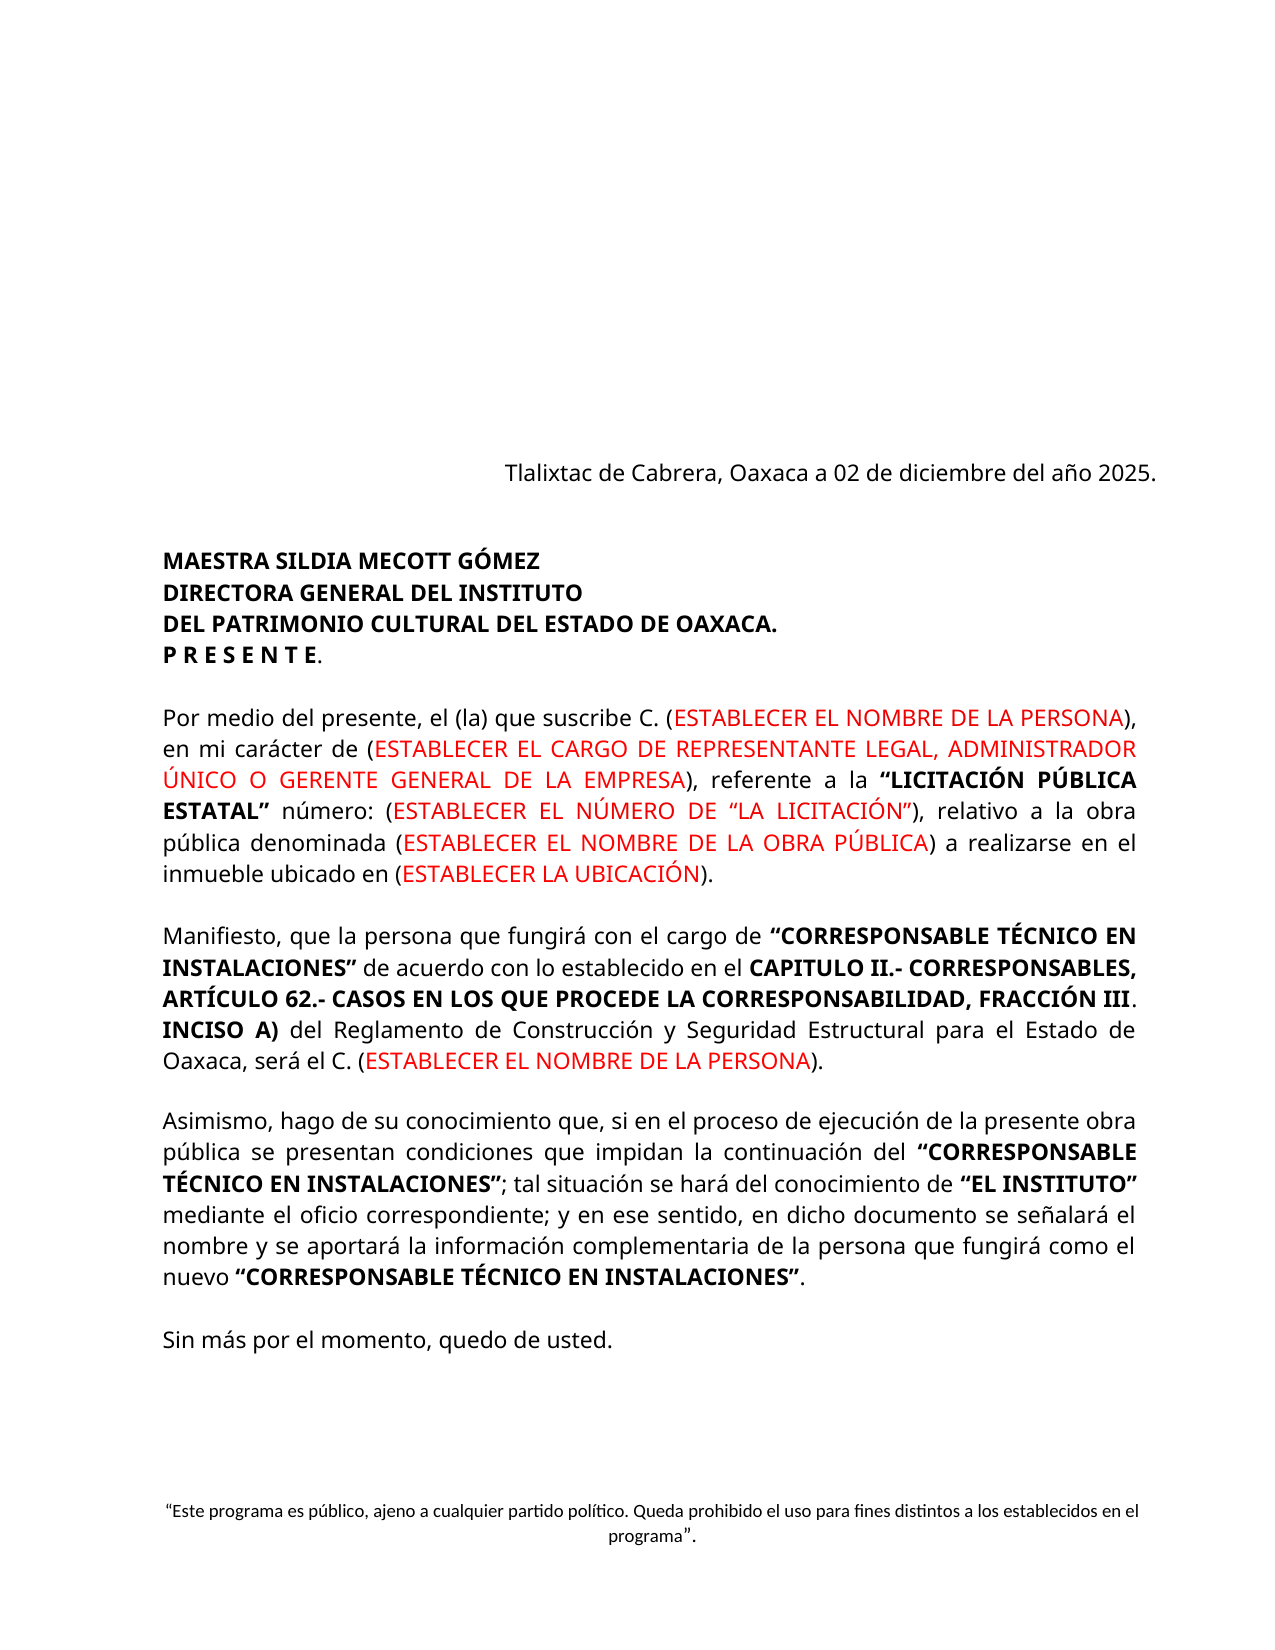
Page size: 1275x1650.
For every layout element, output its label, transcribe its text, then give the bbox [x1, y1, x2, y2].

text Asimismo, hago de su conocimiento que, si en el proceso de ejecución de la presente obra pública se presentan condiciones que impidan la continuación del “CORRESPONSABLE TÉCNICO EN INSTALACIONES”; tal situación se hará del conocimiento de “EL INSTITUTO” mediante el oficio correspondiente; y en ese sentido, en dicho documento se señalará el nombre y se aportará la información complementaria de la persona que fungirá como el nuevo “CORRESPONSABLE TÉCNICO EN INSTALACIONES”. [162, 1105, 1137, 1292]
text Sin más por el momento, quedo de usted. [162, 1324, 1137, 1355]
text DIRECTORA GENERAL DEL INSTITUTO [162, 577, 1157, 608]
text DEL PATRIMONIO CULTURAL DEL ESTADO DE OAXACA. [162, 608, 1157, 639]
text P R E S E N T E. [162, 639, 1157, 670]
text Por medio del presente, el (la) que suscribe C. (ESTABLECER EL NOMBRE DE LA PERSONA), en mi carácter de (ESTABLECER EL CARGO DE REPRESENTANTE LEGAL, ADMINISTRADOR ÚNICO O GERENTE GENERAL DE LA EMPRESA), referente a la “LICITACIÓN PÚBLICA ESTATAL” número: (ESTABLECER EL NÚMERO DE “LA LICITACIÓN”), relativo a la obra pública denominada (ESTABLECER EL NOMBRE DE LA OBRA PÚBLICA) a realizarse en el inmueble ubicado en (ESTABLECER LA UBICACIÓN). [162, 702, 1137, 889]
text Tlalixtac de Cabrera, Oaxaca a 02 de diciembre del año 2025. [148, 457, 1157, 488]
text Manifiesto, que la persona que fungirá con el cargo de “CORRESPONSABLE TÉCNICO EN INSTALACIONES” de acuerdo con lo establecido en el CAPITULO II.- CORRESPONSABLES, ARTÍCULO 62.- CASOS EN LOS QUE PROCEDE LA CORRESPONSABILIDAD, FRACCIÓN III. INCISO A) del Reglamento de Construcción y Seguridad Estructural para el Estado de Oaxaca, será el C. (ESTABLECER EL NOMBRE DE LA PERSONA). [162, 920, 1137, 1077]
text MAESTRA SILDIA MECOTT GÓMEZ [162, 545, 1157, 577]
